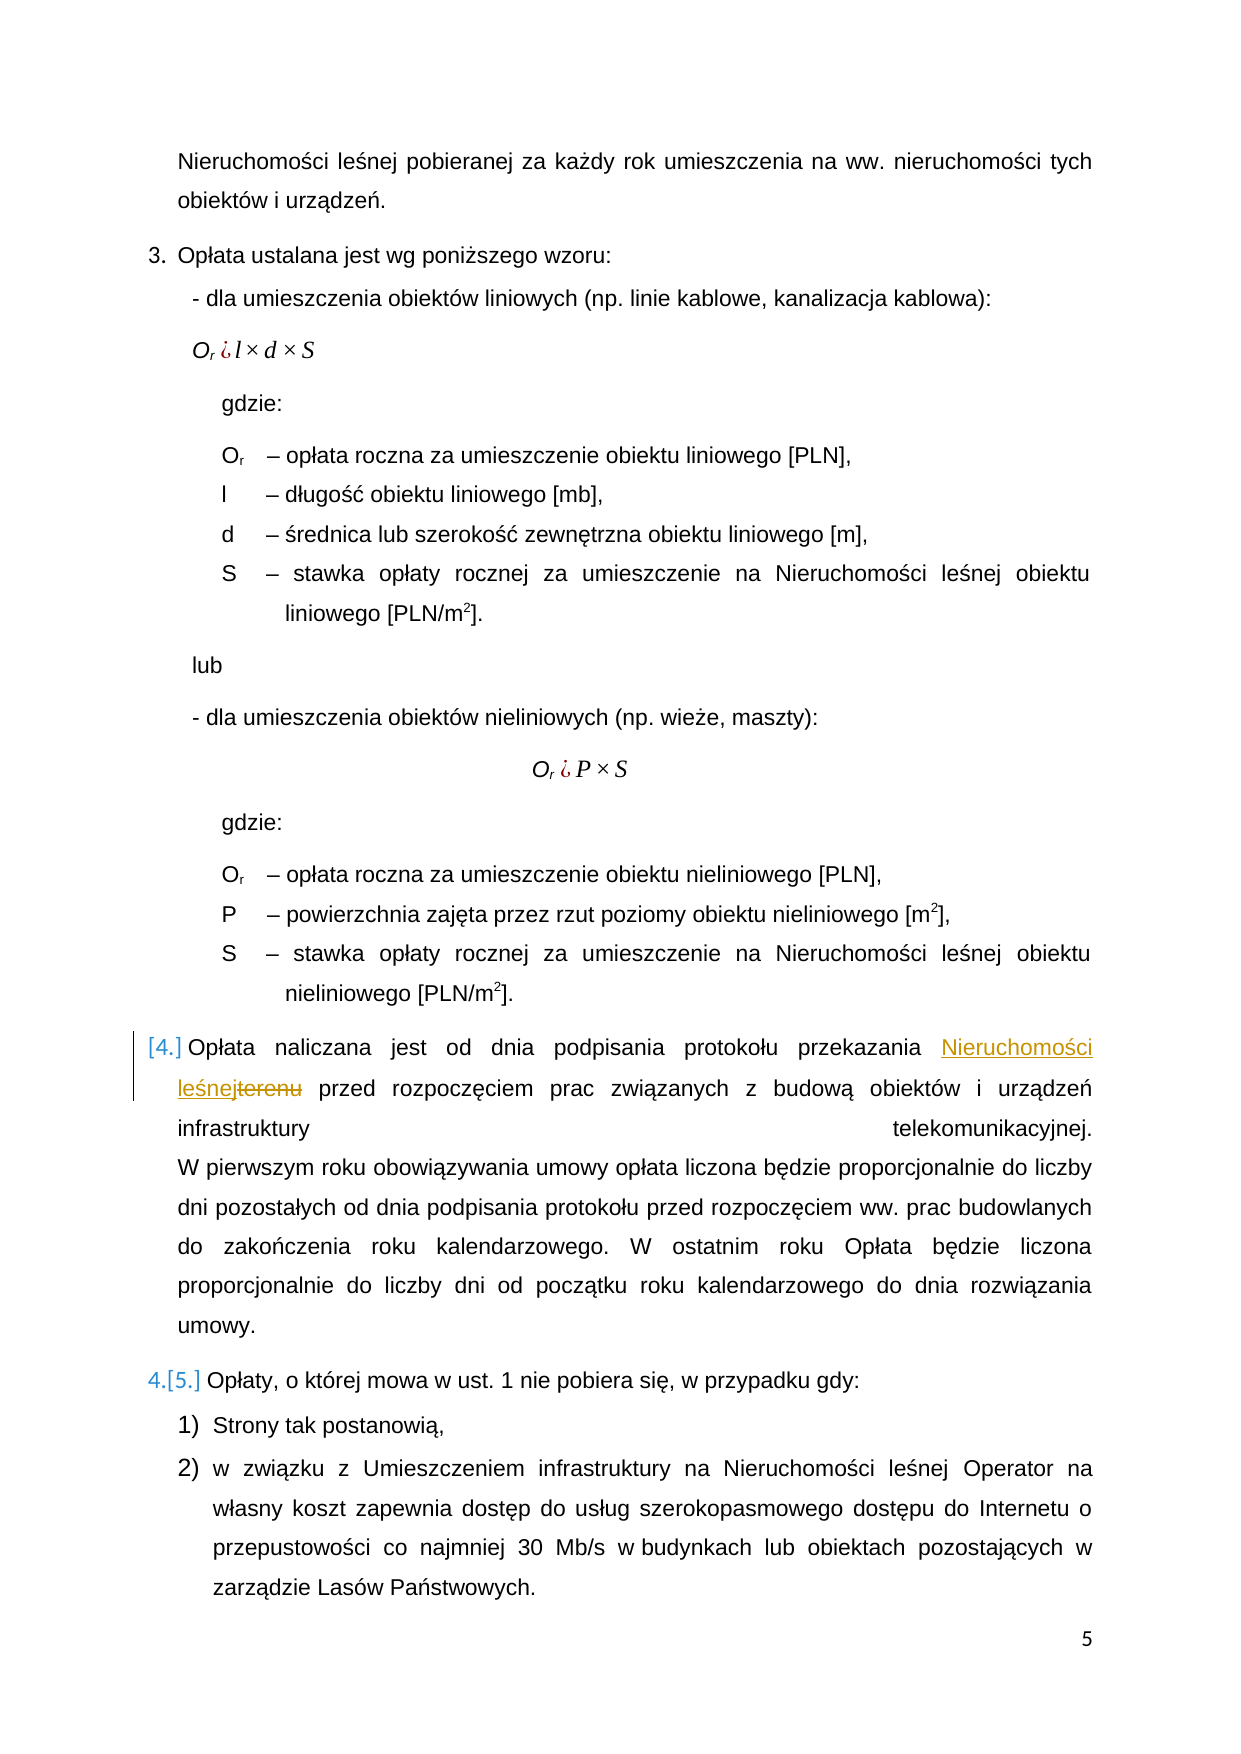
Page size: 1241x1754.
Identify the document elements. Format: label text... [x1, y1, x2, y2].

text gdzie: [221, 390, 1090, 416]
text S – stawka opłaty rocznej za umieszczenie na Nieruchomości leśnej obiektu nieliniowego [PLN/m2]. [221, 940, 1091, 1006]
text Or [532, 756, 1090, 783]
text l – długość obiektu liniowego [mb], [221, 481, 1091, 508]
text S – stawka opłaty rocznej za umieszczenie na Nieruchomości leśnej obiektu liniowego [PLN/m2]. [221, 560, 1091, 626]
text - dla umieszczenia obiektów nieliniowych (np. wieże, maszty): [192, 704, 1090, 730]
list Opłaty, o której mowa w ust. 1 nie pobiera się, w przypadku gdy: [148, 1364, 1093, 1394]
list w związku z Umieszczeniem infrastruktury na Nieruchomości leśnej Operator na własny koszt zapewnia dostęp do usług szerokopasmowego dostępu do Internetu o przepustowości co najmniej 30 Mb/s w budynkach lub obiektach pozostających w zarządzie Lasów Państwowych. [177, 1453, 1093, 1600]
list Opłata ustalana jest wg poniższego wzoru: [148, 239, 1093, 269]
list Strony tak postanowią, [177, 1410, 1093, 1438]
list Opłata naliczana jest od dnia podpisania protokołu przekazania przed rozpoczęciem prac związanych z budową obiektów i urządzeń infrastruktury telekomunikacyjnej. W pierwszym roku obowiązywania umowy opłata liczona będzie proporcjonalnie do liczby dni pozostałych od dnia podpisania protokołu przed rozpoczęciem ww. prac budowlanych do zakończenia roku kalendarzowego. W ostatnim roku Opłata będzie liczona proporcjonalnie do liczby dni od początku roku kalendarzowego do dnia rozwiązania umowy. [148, 1031, 1093, 1338]
text P – powierzchnia zajęta przez rzut poziomy obiektu nieliniowego [m2], [221, 901, 1091, 927]
text Or – opłata roczna za umieszczenie obiektu nieliniowego [PLN], [221, 861, 1091, 887]
text Or [192, 337, 1090, 364]
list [148, 148, 1093, 213]
text lub [192, 652, 1090, 678]
text d – średnica lub szerokość zewnętrzna obiektu liniowego [m], [221, 521, 1091, 547]
text - dla umieszczenia obiektów liniowych (np. linie kablowe, kanalizacja kablowa): [192, 285, 1090, 311]
text gdzie: [221, 809, 1090, 835]
text Or – opłata roczna za umieszczenie obiektu liniowego [PLN], [221, 442, 1091, 468]
